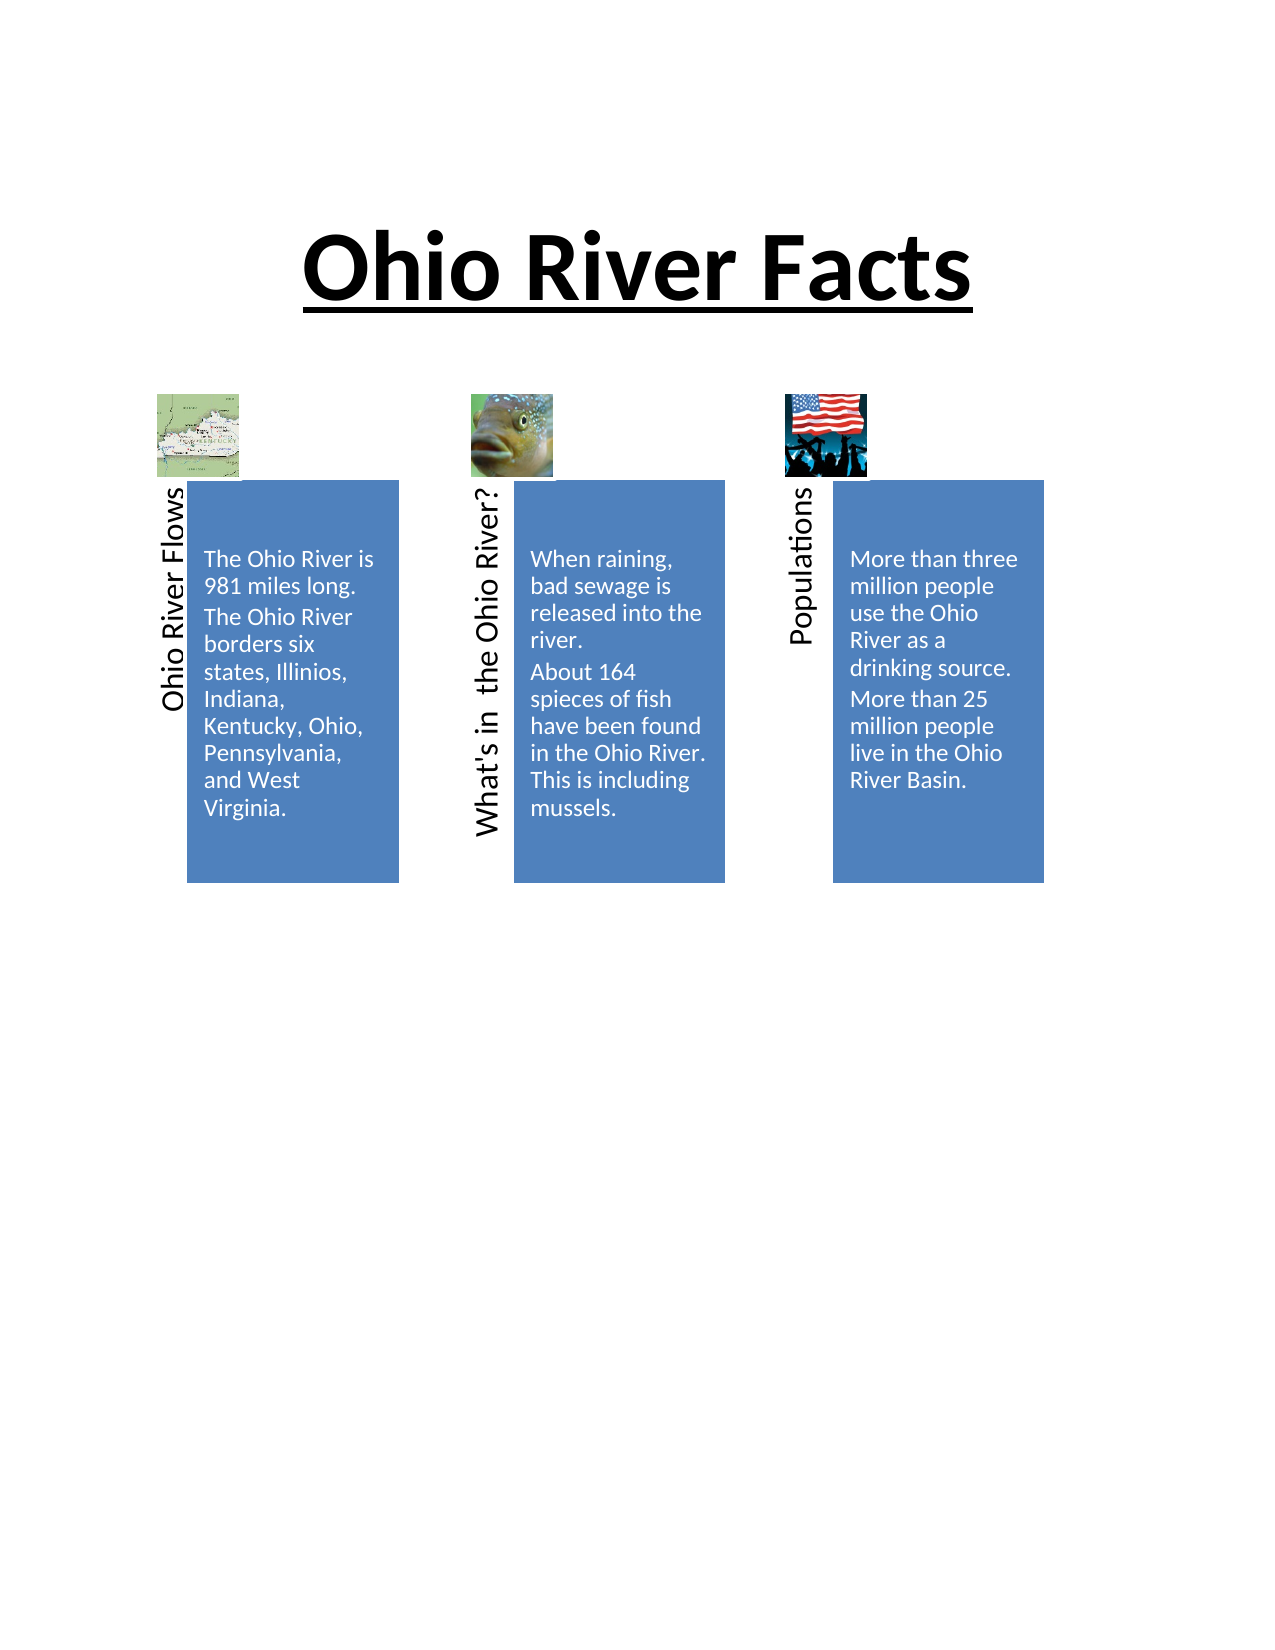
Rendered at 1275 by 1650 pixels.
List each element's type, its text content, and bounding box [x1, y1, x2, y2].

picture [157, 394, 239, 477]
picture [785, 394, 867, 477]
picture [860, 444, 867, 466]
text Ohio River Facts [150, 203, 1125, 325]
picture [471, 394, 553, 477]
